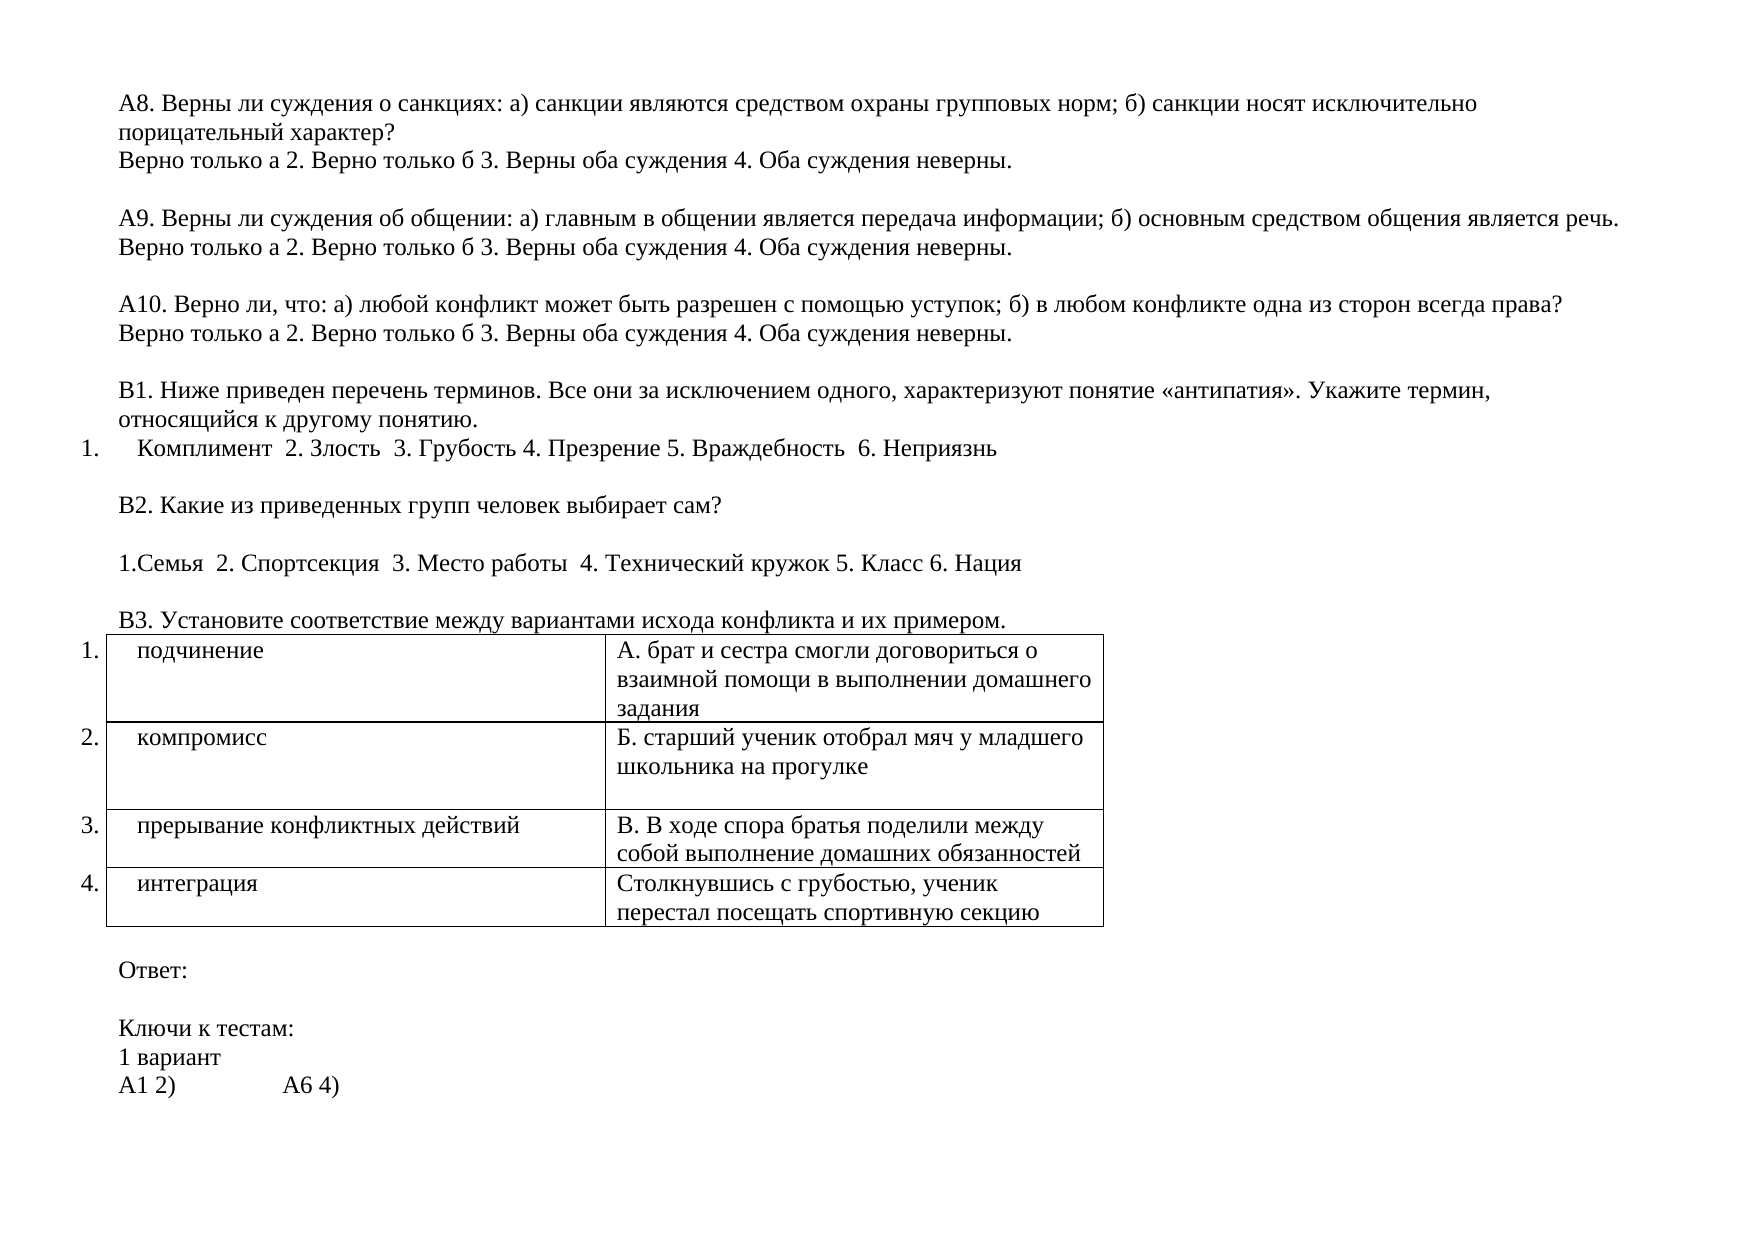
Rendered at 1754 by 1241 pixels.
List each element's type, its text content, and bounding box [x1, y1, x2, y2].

text Верно только а 2. Верно только б 3. Верны оба суждения 4. Оба суждения неверны. [118, 232, 1636, 260]
text В2. Какие из приведенных групп человек выбирает сам? [118, 490, 1636, 519]
text 1 вариант [118, 1042, 1636, 1071]
text А1 2) А6 4) [118, 1071, 1636, 1099]
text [118, 145, 1636, 174]
text А10. Верно ли, что: а) любой конфликт может быть разрешен с помощью уступок; б) в любом конфликте одна из сторон всегда права? [118, 289, 1636, 318]
text А8. Верны ли суждения о санкциях: а) санкции являются средством охраны групповых норм; б) санкции носят исключительно порицательный характер? [118, 88, 1636, 145]
text Верно только а 2. Верно только б 3. Верны оба суждения 4. Оба суждения неверны. [118, 318, 1636, 347]
table_cell 3. прерывание конфликтных действий [107, 810, 605, 867]
text В1. Ниже приведен перечень терминов. Все они за исключением одного, характеризуют понятие «антипатия». Укажите термин, относящийся к другому понятию. [118, 375, 1636, 433]
text 1.Семья 2. Спортсекция 3. Место работы 4. Технический кружок 5. Класс 6. Нация [118, 548, 1636, 577]
table_header 1. подчинение [107, 635, 605, 721]
table_cell Б. старший ученик отобрал мяч у младшего школьника на прогулке [606, 723, 1103, 809]
text В3. Установите соответствие между вариантами исхода конфликта и их примером. [118, 605, 1636, 634]
table_cell 2. компромисс [107, 723, 605, 809]
table_cell В. В ходе спора братья поделили между собой выполнение домашних обязанностей [606, 810, 1103, 867]
text 1. Комплимент 2. Злость 3. Грубость 4. Презрение 5. Враждебность 6. Неприязнь [81, 433, 1636, 462]
text Ответ: [118, 956, 1636, 984]
table_cell Столкнувшись с грубостью, ученик перестал посещать спортивную секцию [606, 868, 1103, 926]
text А9. Верны ли суждения об общении: а) главным в общении является передача информации; б) основным средством общения является речь. [118, 203, 1636, 232]
table_header А. брат и сестра смогли договориться о взаимной помощи в выполнении домашнего задания [606, 635, 1103, 721]
text Ключи к тестам: [118, 1013, 1636, 1042]
table_cell 4. интеграция [107, 868, 605, 926]
